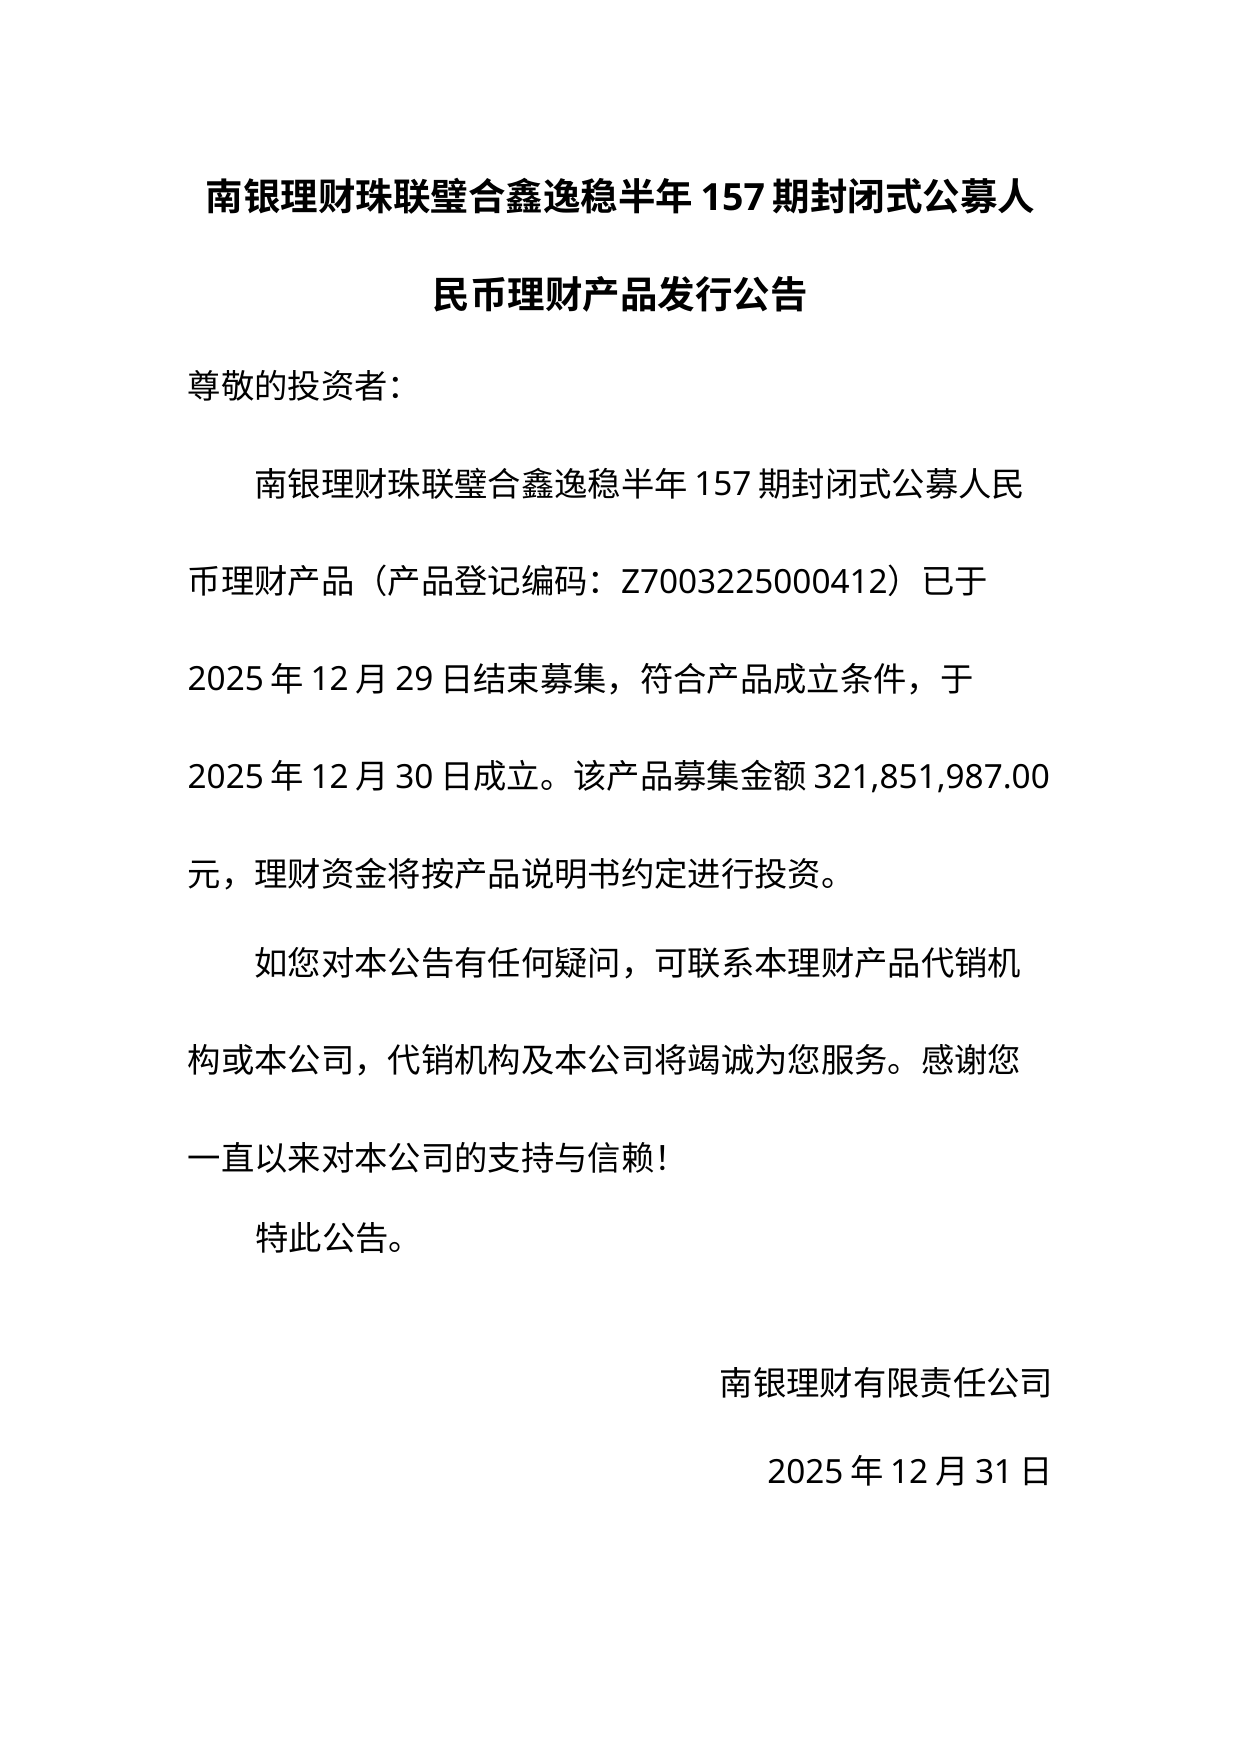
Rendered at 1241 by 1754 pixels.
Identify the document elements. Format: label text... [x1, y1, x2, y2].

text 南银理财有限责任公司 [187, 1348, 1053, 1413]
text 南银理财珠联璧合鑫逸稳半年157期封闭式公募人民币理财产品（产品登记编码：Z7003225000412）已于2025年12月29日结束募集，符合产品成立条件，于2025年12月30日成立。该产品募集金额321,851,987.00元，理财资金将按产品说明书约定进行投资。 [187, 441, 1053, 896]
text 尊敬的投资者： [187, 352, 1053, 417]
text 特此公告。 [187, 1204, 1053, 1269]
text 2025年12月31日 [187, 1437, 1053, 1502]
text 如您对本公告有任何疑问，可联系本理财产品代销机构或本公司，代销机构及本公司将竭诚为您服务。感谢您一直以来对本公司的支持与信赖！ [187, 920, 1053, 1180]
text 南银理财珠联璧合鑫逸稳半年157期封闭式公募人民币理财产品发行公告 [187, 162, 1053, 324]
